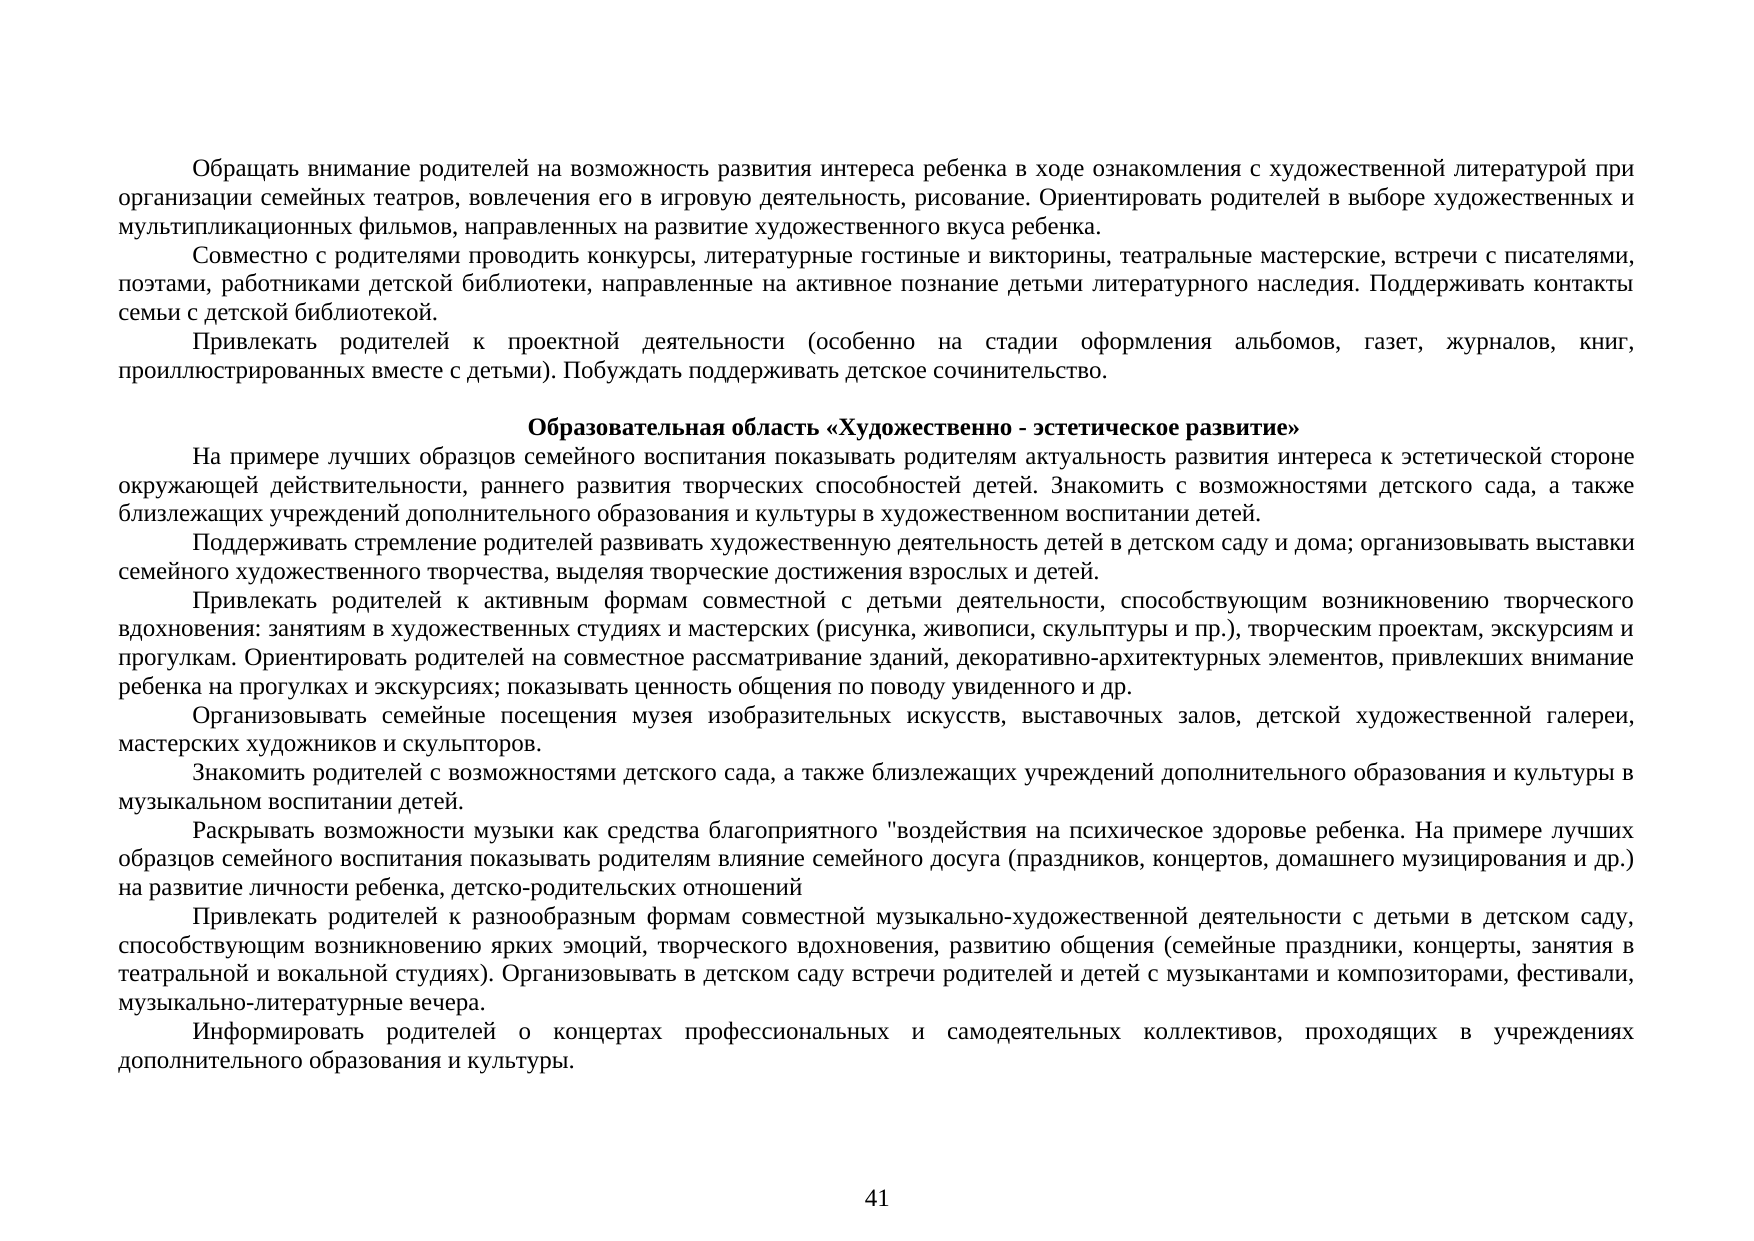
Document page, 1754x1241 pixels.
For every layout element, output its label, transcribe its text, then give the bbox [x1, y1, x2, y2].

text Организовывать семейные посещения музея изобразительных искусств, выставочных залов, детской художественной галереи, мастерских художников и скульпторов. [118, 700, 1636, 757]
text Совместно с родителями проводить конкурсы, литературные гостиные и викторины, театральные мастерские, встречи с писателями, поэтами, работниками детской библиотеки, направленные на активное познание детьми литературного наследия. Поддерживать контакты семьи с детской библиотекой. [118, 240, 1636, 326]
text Раскрывать возможности музыки как средства благоприятного "воздействия на психическое здоровье ребенка. На примере лучших образцов семейного воспитания показывать родителям влияние семейного досуга (праздников, концертов, домашнего музицирования и др.) на развитие личности ребенка, детско-родительских отношений [118, 815, 1636, 901]
text Информировать родителей о концертах профессиональных и самодеятельных коллективов, проходящих в учреждениях дополнительного образования и культуры. [118, 1016, 1636, 1073]
text Привлекать родителей к активным формам совместной с детьми деятельности, способствующим возникновению творческого вдохновения: занятиям в художественных студиях и мастерских (рисунка, живописи, скульптуры и пр.), творческим проектам, экскурсиям и прогулкам. Ориентировать родителей на совместное рассматривание зданий, декоративно-архитектурных элементов, привлекших внимание ребенка на прогулках и экскурсиях; показывать ценность общения по поводу увиденного и др. [118, 585, 1636, 700]
text Поддерживать стремление родителей развивать художественную деятельность детей в детском саду и дома; организовывать выставки семейного художественного творчества, выделяя творческие достижения взрослых и детей. [118, 527, 1636, 585]
text Обращать внимание родителей на возможность развития интереса ребенка в ходе ознакомления с художественной литературой при организации семейных театров, вовлечения его в игровую деятельность, рисование. Ориентировать родителей в выборе художественных и мультипликационных фильмов, направленных на развитие художественного вкуса ребенка. [118, 153, 1636, 240]
text Привлекать родителей к проектной деятельности (особенно на стадии оформления альбомов, газет, журналов, книг, проиллюстрированных вместе с детьми). Побуждать поддерживать детское сочинительство. [118, 326, 1636, 383]
text Образовательная область «Художественно - эстетическое развитие» [118, 412, 1636, 441]
text На примере лучших образцов семейного воспитания показывать родителям актуальность развития интереса к эстетической стороне окружающей действительности, раннего развития творческих способностей детей. Знакомить с возможностями детского сада, а также близлежащих учреждений дополнительного образования и культуры в художественном воспитании детей. [118, 441, 1636, 527]
text Знакомить родителей с возможностями детского сада, а также близлежащих учреждений дополнительного образования и культуры в музыкальном воспитании детей. [118, 757, 1636, 815]
text Привлекать родителей к разнообразным формам совместной музыкально-художественной деятельности с детьми в детском саду, способствующим возникновению ярких эмоций, творческого вдохновения, развитию общения (семейные праздники, концерты, занятия в театральной и вокальной студиях). Организовывать в детском саду встречи родителей и детей с музыкантами и композиторами, фестивали, музыкально-литературные вечера. [118, 901, 1636, 1016]
